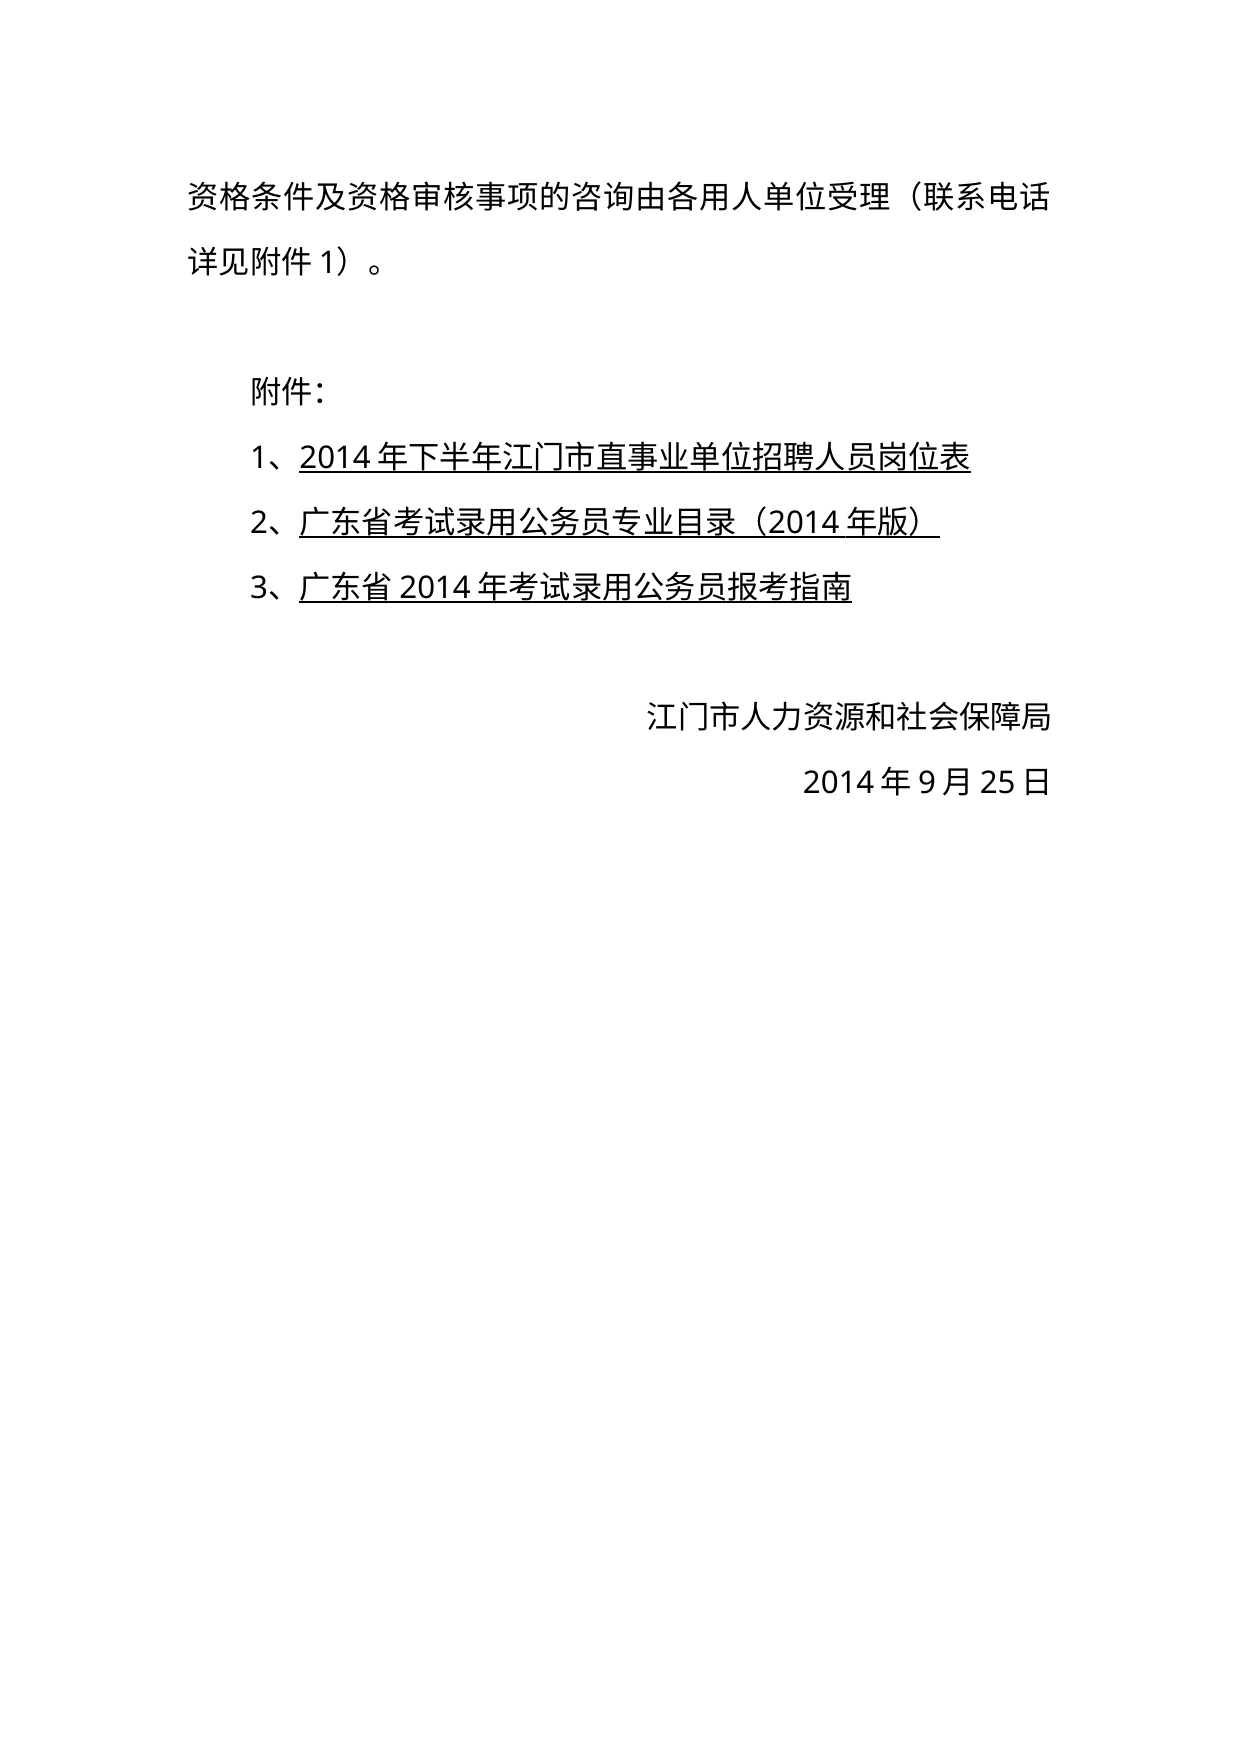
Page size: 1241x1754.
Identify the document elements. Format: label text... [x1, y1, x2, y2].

text 3、广东省2014年考试录用公务员报考指南 [187, 552, 1053, 617]
text 2014年9月25日 [487, 747, 1053, 812]
text 2、广东省考试录用公务员专业目录（2014年版） [187, 487, 1053, 552]
text 附件： [187, 357, 1053, 422]
text 1、2014年下半年江门市直事业单位招聘人员岗位表 [187, 422, 1053, 487]
text 江门市人力资源和社会保障局 [487, 682, 1053, 747]
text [187, 162, 1053, 292]
